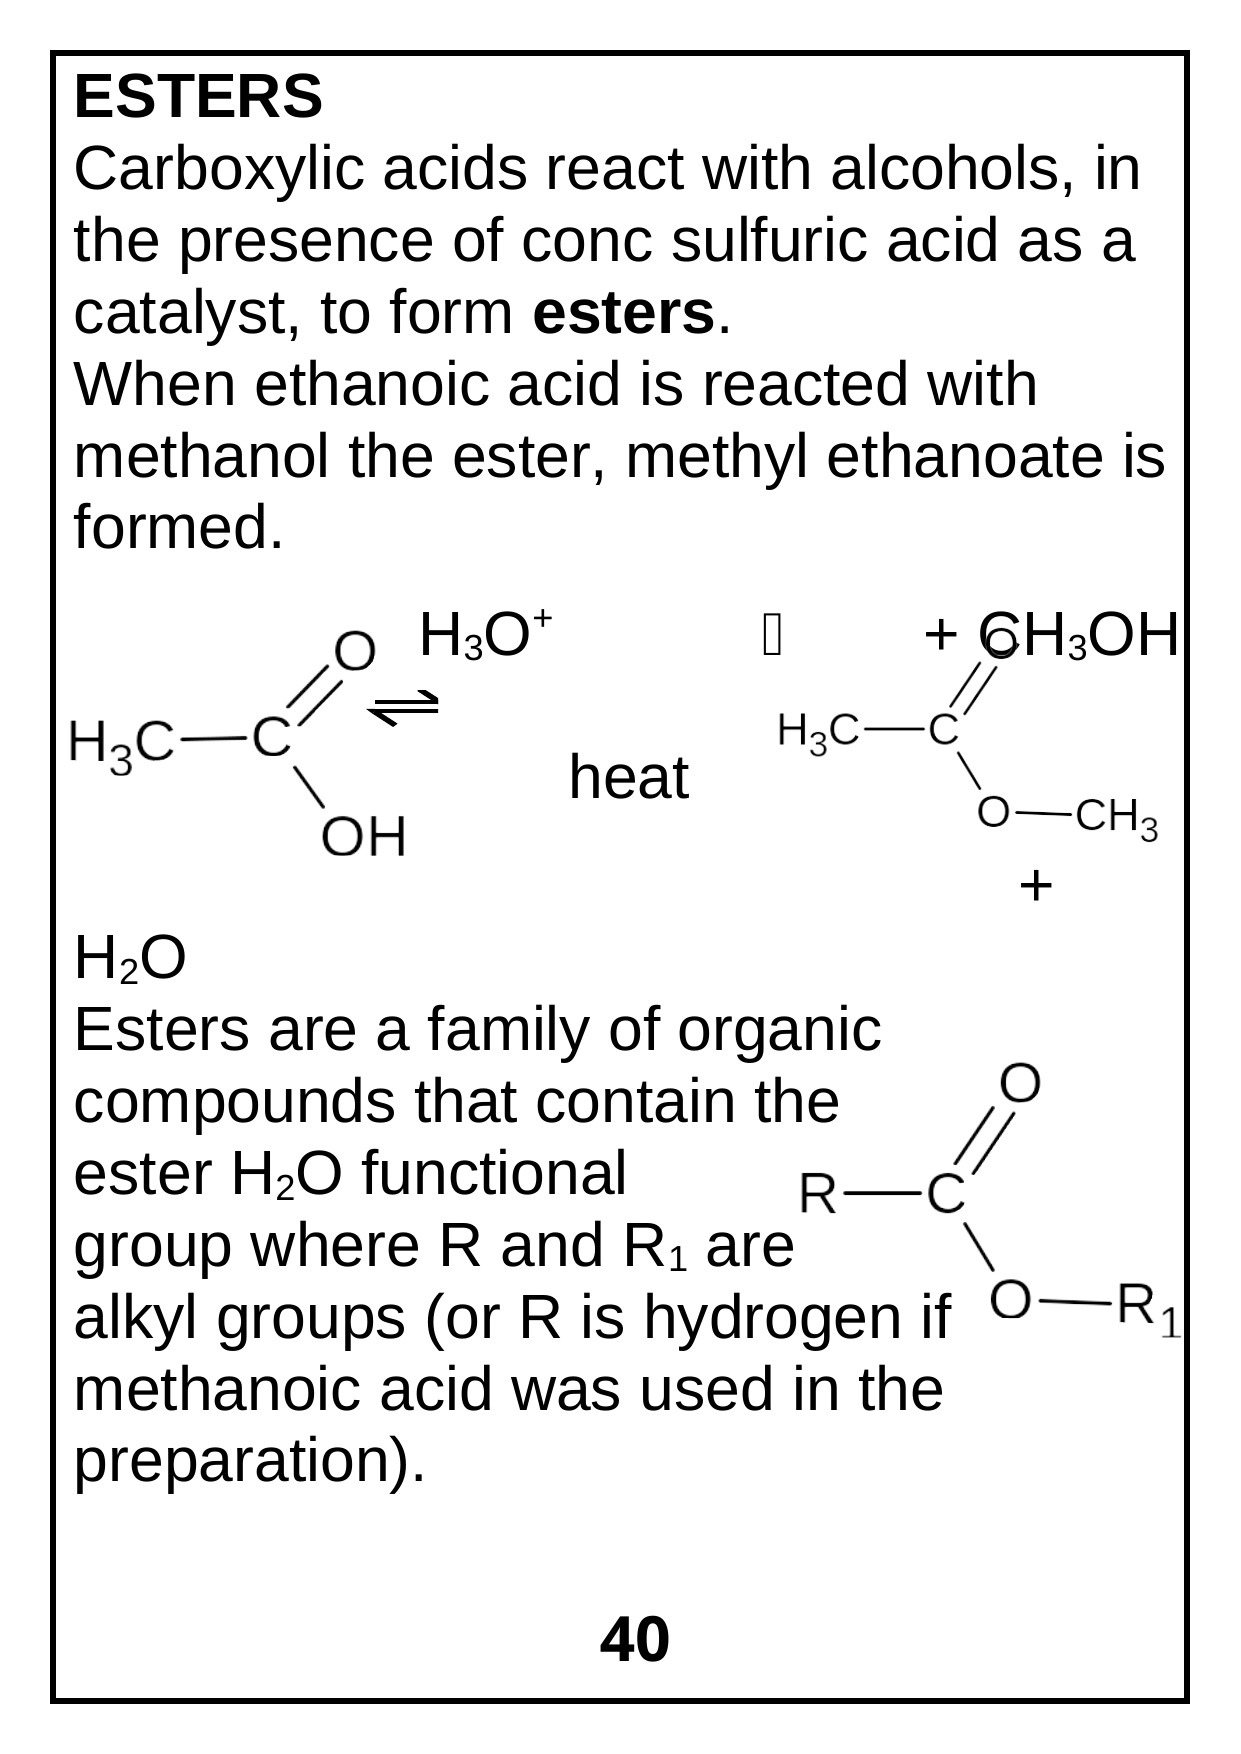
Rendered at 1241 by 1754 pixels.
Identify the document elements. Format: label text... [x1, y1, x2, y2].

text heat [56, 740, 1181, 812]
text Carboxylic acids react with alcohols, in the presence of conc sulfuric acid as a catalyst, to form esters. [74, 131, 1181, 347]
text + H2O [74, 848, 1181, 992]
text H3O+ + CH3OH [74, 596, 1181, 740]
text Esters are a family of organic compounds that contain the ester H2O functional group where R and R1 are alkyl groups (or R is hydrogen if methanoic acid was used in the preparation). [74, 992, 1181, 1495]
text ESTERS [74, 59, 1181, 131]
text When ethanoic acid is reacted with methanol the ester, methyl ethanoate is formed. [74, 347, 1181, 562]
